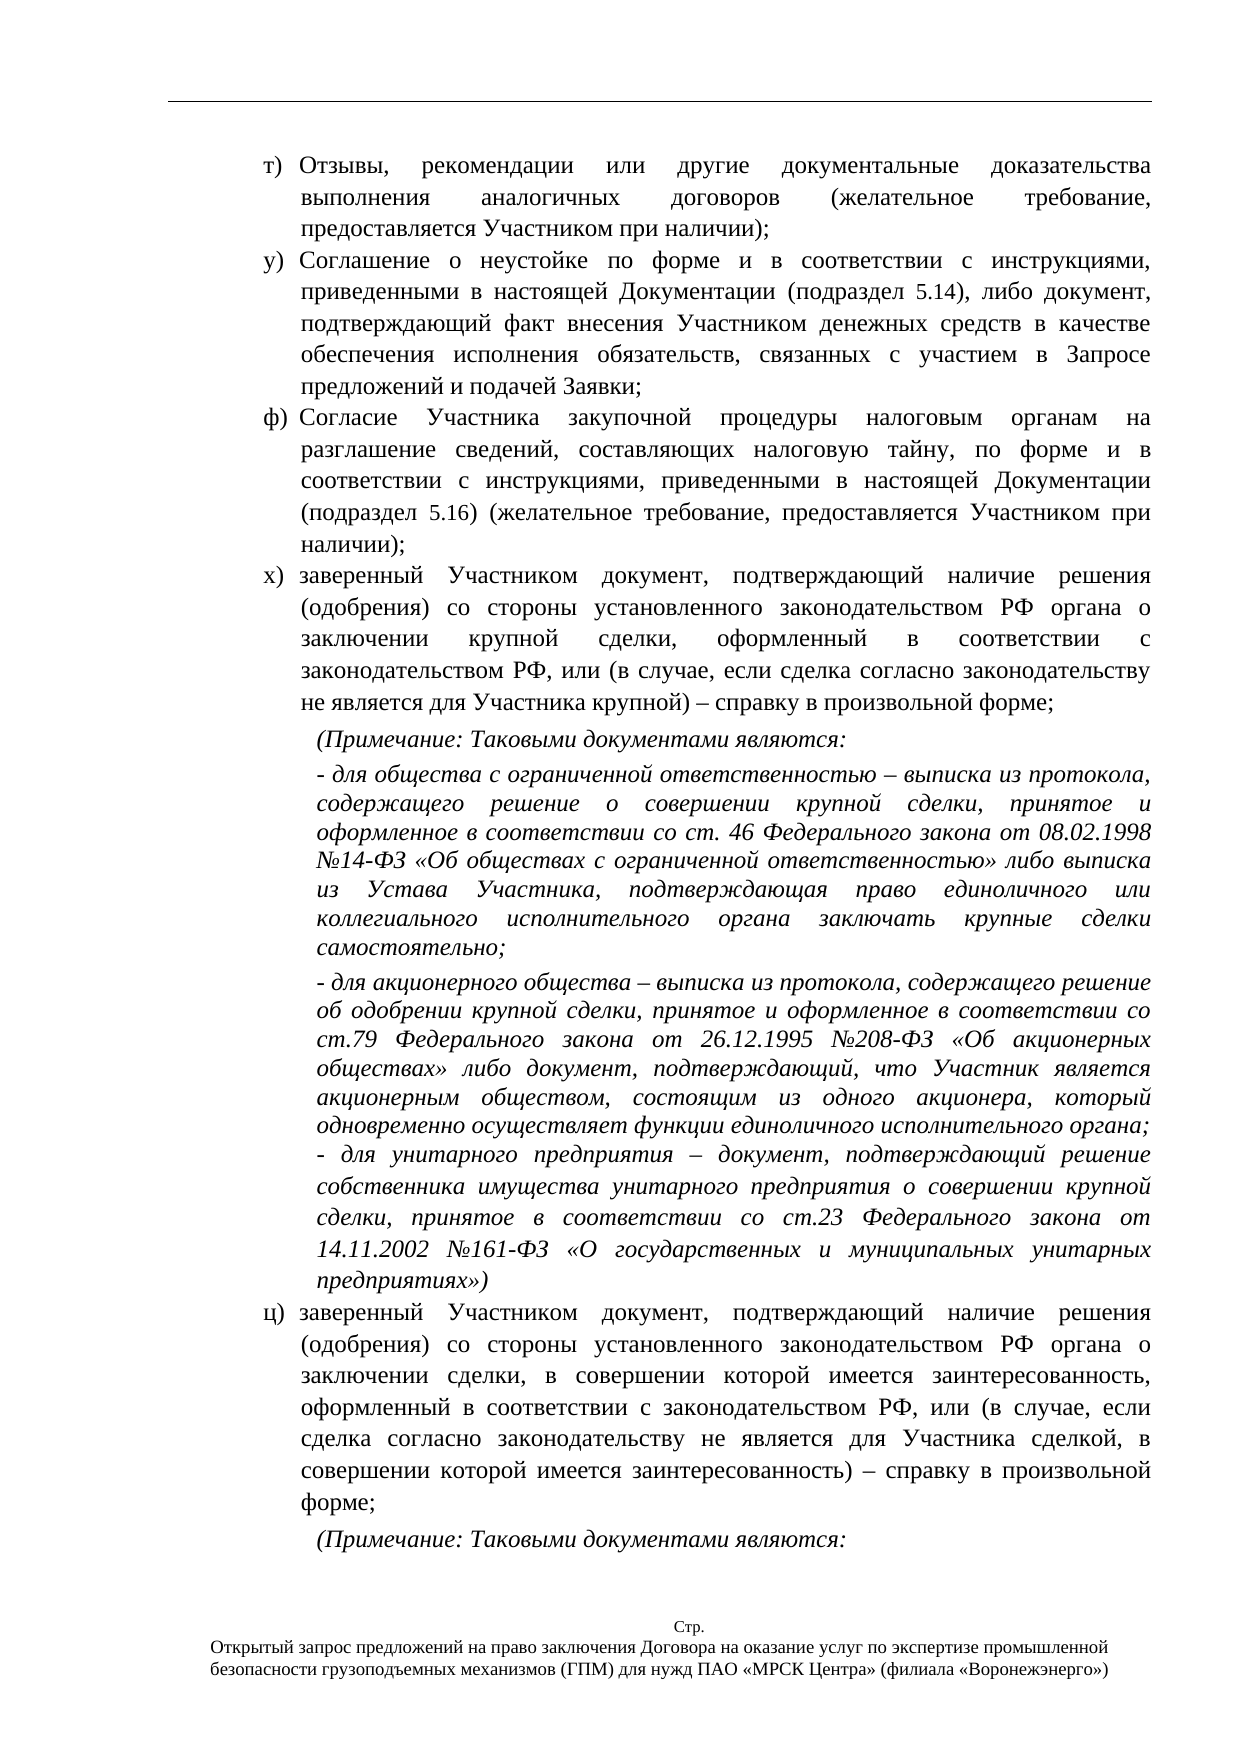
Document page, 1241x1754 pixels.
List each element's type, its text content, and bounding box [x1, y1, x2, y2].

list - для унитарного предприятия – документ, подтверждающий решение собственника имущества унитарного предприятия о совершении крупной сделки, принятое в соответствии со ст.23 Федерального закона от 14.11.2002 №161-ФЗ «О государственных и муниципальных унитарных предприятиях») [316, 1139, 1152, 1294]
list заверенный Участником документ, подтверждающий наличие решения (одобрения) со стороны установленного законодательством РФ органа о заключении крупной сделки, оформленный в соответствии с законодательством РФ, или (в случае, если сделка согласно законодательству не является для Участника крупной) – справку в произвольной форме; [263, 560, 1152, 715]
list Соглашение о неустойке по форме и в соответствии с инструкциями, приведенными в настоящей Документации (подраздел 5.14), либо документ, подтверждающий факт внесения Участником денежных средств в качестве обеспечения исполнения обязательств, связанных с участием в Запросе предложений и подачей Заявки; [263, 245, 1152, 400]
list (Примечание: Таковыми документами являются: [316, 1524, 1152, 1553]
list заверенный Участником документ, подтверждающий наличие решения (одобрения) со стороны установленного законодательством РФ органа о заключении сделки, в совершении которой имеется заинтересованность, оформленный в соответствии с законодательством РФ, или (в случае, если сделка согласно законодательству не является для Участника сделкой, в совершении которой имеется заинтересованность) – справку в произвольной форме; [263, 1297, 1152, 1515]
list - для общества с ограниченной ответственностью – выписка из протокола, содержащего решение о совершении крупной сделки, принятое и оформленное в соответствии со ст. 46 Федерального закона от 08.02.1998 №14-ФЗ «Об обществах с ограниченной ответственностью» либо выписка из Устава Участника, подтверждающая право единоличного или коллегиального исполнительного органа заключать крупные сделки самостоятельно; [316, 759, 1152, 961]
list Отзывы, рекомендации или другие документальные доказательства выполнения аналогичных договоров (желательное требование, предоставляется Участником при наличии); [263, 150, 1152, 242]
list Согласие Участника закупочной процедуры налоговым органам на разглашение сведений, составляющих налоговую тайну, по форме и в соответствии с инструкциями, приведенными в настоящей Документации (подраздел 5.16) (желательное требование, предоставляется Участником при наличии); [263, 402, 1152, 557]
list - для акционерного общества – выписка из протокола, содержащего решение об одобрении крупной сделки, принятое и оформленное в соответствии со ст.79 Федерального закона от 26.12.1995 №208-ФЗ «Об акционерных обществах» либо документ, подтверждающий, что Участник является акционерным обществом, состоящим из одного акционера, который одновременно осуществляет функции единоличного исполнительного органа; [316, 967, 1152, 1139]
list (Примечание: Таковыми документами являются: [316, 724, 1152, 753]
